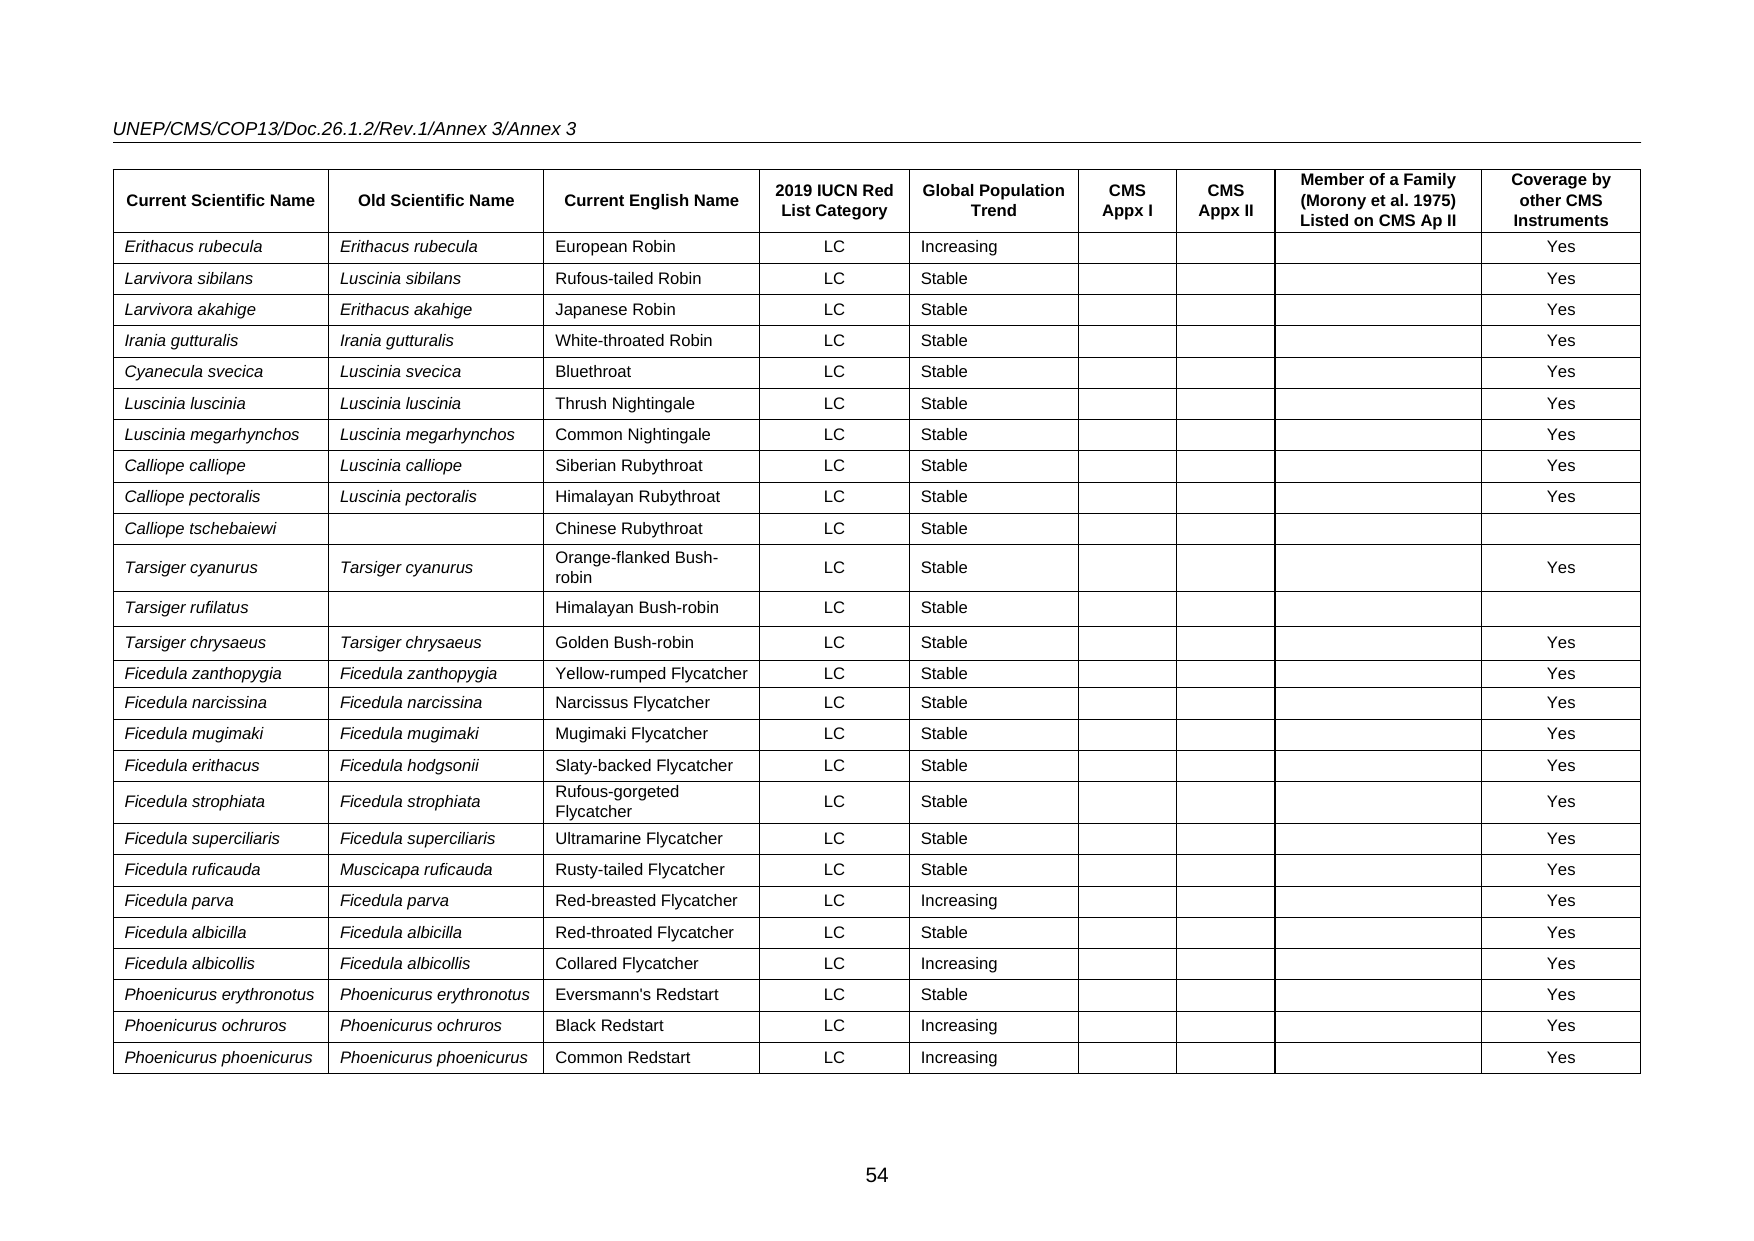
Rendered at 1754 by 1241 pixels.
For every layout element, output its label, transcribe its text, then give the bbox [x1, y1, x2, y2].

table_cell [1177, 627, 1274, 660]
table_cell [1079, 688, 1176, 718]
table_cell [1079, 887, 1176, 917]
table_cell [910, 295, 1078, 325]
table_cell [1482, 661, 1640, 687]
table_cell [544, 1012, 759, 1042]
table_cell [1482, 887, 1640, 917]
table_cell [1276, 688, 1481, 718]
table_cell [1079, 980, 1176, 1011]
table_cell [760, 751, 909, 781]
table_header Current Scientific Name [114, 170, 328, 232]
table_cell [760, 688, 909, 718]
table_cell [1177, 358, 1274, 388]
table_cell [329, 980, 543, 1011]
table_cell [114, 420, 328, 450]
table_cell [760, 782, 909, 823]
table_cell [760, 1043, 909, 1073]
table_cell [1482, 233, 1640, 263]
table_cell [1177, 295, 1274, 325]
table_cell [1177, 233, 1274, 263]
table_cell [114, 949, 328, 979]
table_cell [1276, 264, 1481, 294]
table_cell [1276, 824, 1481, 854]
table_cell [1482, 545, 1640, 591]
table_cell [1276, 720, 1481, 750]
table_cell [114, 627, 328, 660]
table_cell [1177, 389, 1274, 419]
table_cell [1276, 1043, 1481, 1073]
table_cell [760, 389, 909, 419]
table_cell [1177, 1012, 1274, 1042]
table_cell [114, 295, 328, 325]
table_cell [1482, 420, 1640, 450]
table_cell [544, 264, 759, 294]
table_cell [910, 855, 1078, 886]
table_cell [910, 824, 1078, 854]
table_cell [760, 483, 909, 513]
table_header Coverage by other CMS Instruments [1482, 170, 1640, 232]
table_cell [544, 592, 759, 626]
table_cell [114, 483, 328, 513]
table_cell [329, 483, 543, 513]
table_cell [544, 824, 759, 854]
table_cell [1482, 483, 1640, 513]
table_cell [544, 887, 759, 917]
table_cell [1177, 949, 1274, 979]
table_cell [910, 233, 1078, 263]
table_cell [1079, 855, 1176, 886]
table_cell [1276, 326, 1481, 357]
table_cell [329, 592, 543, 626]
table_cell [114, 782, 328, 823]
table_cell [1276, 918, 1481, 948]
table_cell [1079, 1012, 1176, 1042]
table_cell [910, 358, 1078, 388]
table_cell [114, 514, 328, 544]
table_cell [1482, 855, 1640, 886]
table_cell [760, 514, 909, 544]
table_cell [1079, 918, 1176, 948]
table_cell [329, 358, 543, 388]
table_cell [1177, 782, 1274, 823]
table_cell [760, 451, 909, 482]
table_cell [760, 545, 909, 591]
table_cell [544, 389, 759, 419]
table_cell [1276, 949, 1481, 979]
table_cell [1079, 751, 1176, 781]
table_header CMS Appx II [1177, 170, 1274, 232]
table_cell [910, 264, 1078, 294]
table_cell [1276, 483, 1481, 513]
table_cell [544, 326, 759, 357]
table_header Current English Name [544, 170, 759, 232]
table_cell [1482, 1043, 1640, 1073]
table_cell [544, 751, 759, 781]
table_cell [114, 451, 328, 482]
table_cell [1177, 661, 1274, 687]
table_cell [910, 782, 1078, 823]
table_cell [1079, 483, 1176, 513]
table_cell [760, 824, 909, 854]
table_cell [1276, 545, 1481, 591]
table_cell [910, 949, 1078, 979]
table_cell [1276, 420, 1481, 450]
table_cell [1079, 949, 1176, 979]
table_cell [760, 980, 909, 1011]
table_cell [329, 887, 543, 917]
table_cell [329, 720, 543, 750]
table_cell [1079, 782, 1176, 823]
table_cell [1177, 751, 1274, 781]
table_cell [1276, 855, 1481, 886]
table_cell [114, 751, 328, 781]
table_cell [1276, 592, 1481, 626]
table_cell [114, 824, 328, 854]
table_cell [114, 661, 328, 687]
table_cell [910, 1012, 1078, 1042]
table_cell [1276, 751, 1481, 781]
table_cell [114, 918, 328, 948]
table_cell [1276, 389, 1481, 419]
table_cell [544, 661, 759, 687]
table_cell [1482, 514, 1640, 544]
table_header Member of a Family (Morony et al. 1975) Listed on CMS Ap II [1276, 170, 1481, 232]
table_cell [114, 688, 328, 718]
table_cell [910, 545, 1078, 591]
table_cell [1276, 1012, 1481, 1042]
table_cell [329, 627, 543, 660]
table_header Global Population Trend [910, 170, 1078, 232]
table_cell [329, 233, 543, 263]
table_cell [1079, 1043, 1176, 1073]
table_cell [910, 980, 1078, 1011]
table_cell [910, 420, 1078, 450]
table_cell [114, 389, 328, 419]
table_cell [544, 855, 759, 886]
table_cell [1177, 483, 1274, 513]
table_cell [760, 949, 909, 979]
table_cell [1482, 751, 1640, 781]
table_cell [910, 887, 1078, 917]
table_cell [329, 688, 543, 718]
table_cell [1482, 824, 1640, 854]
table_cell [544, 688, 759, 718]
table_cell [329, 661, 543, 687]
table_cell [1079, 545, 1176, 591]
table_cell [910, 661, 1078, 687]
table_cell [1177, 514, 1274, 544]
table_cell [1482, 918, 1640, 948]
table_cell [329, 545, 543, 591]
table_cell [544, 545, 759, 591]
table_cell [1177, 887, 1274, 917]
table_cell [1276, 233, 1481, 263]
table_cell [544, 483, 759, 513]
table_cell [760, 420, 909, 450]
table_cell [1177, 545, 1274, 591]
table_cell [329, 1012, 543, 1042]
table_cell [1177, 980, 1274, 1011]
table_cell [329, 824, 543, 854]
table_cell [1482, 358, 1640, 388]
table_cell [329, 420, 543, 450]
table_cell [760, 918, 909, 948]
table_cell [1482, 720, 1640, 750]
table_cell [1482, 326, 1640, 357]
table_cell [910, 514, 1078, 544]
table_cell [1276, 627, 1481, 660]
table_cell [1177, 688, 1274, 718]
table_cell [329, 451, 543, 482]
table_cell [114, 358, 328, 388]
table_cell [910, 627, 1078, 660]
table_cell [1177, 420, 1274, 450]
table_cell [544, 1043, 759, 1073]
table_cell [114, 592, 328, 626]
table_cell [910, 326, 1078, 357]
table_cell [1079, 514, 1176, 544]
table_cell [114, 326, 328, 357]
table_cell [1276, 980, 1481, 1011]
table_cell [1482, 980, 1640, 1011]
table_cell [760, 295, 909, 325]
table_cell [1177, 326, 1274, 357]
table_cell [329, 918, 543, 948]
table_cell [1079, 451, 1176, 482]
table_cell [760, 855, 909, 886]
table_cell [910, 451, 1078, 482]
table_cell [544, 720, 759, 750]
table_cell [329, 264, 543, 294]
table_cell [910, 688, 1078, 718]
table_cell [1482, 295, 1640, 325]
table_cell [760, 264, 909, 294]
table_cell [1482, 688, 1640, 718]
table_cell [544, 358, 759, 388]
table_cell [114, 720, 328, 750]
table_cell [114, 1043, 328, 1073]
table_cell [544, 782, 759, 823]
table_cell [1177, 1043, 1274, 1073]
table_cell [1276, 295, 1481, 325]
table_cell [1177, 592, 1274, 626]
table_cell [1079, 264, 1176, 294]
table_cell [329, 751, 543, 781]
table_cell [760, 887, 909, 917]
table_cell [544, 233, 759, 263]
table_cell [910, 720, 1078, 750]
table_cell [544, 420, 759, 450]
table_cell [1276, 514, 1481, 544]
table_header 2019 IUCN Red List Category [760, 170, 909, 232]
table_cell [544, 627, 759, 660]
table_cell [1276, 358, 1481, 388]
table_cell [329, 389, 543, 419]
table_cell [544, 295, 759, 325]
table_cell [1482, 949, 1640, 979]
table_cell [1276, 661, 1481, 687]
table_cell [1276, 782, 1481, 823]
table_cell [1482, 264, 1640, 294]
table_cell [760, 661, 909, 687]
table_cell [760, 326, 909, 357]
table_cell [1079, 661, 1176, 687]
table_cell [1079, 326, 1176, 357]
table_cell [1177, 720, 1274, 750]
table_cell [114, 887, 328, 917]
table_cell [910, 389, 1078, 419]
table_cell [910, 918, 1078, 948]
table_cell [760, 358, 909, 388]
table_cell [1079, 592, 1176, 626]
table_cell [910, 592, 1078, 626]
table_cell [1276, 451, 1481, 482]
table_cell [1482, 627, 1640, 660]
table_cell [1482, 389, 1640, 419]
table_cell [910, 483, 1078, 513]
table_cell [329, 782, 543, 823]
table_header CMS Appx I [1079, 170, 1176, 232]
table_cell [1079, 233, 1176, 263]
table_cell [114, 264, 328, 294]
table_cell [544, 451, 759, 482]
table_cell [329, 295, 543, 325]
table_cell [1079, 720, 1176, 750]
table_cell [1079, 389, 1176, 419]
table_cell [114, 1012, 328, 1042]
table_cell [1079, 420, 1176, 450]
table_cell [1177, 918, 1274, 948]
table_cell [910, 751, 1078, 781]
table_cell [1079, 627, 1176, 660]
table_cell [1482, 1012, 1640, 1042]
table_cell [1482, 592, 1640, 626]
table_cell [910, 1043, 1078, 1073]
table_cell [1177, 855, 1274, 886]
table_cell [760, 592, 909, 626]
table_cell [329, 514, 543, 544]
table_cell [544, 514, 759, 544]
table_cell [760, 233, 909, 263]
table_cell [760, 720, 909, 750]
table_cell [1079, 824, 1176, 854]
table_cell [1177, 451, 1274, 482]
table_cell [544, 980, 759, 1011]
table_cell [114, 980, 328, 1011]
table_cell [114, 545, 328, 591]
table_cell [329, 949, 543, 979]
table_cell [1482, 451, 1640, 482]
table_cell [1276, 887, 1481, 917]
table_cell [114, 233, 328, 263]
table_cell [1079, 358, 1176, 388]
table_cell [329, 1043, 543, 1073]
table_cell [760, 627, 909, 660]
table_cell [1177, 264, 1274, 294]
table_header Old Scientific Name [329, 170, 543, 232]
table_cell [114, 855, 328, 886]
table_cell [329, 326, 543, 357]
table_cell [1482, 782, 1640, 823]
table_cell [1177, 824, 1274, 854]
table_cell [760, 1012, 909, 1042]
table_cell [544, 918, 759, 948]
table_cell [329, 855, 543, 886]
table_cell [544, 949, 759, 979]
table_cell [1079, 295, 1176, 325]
